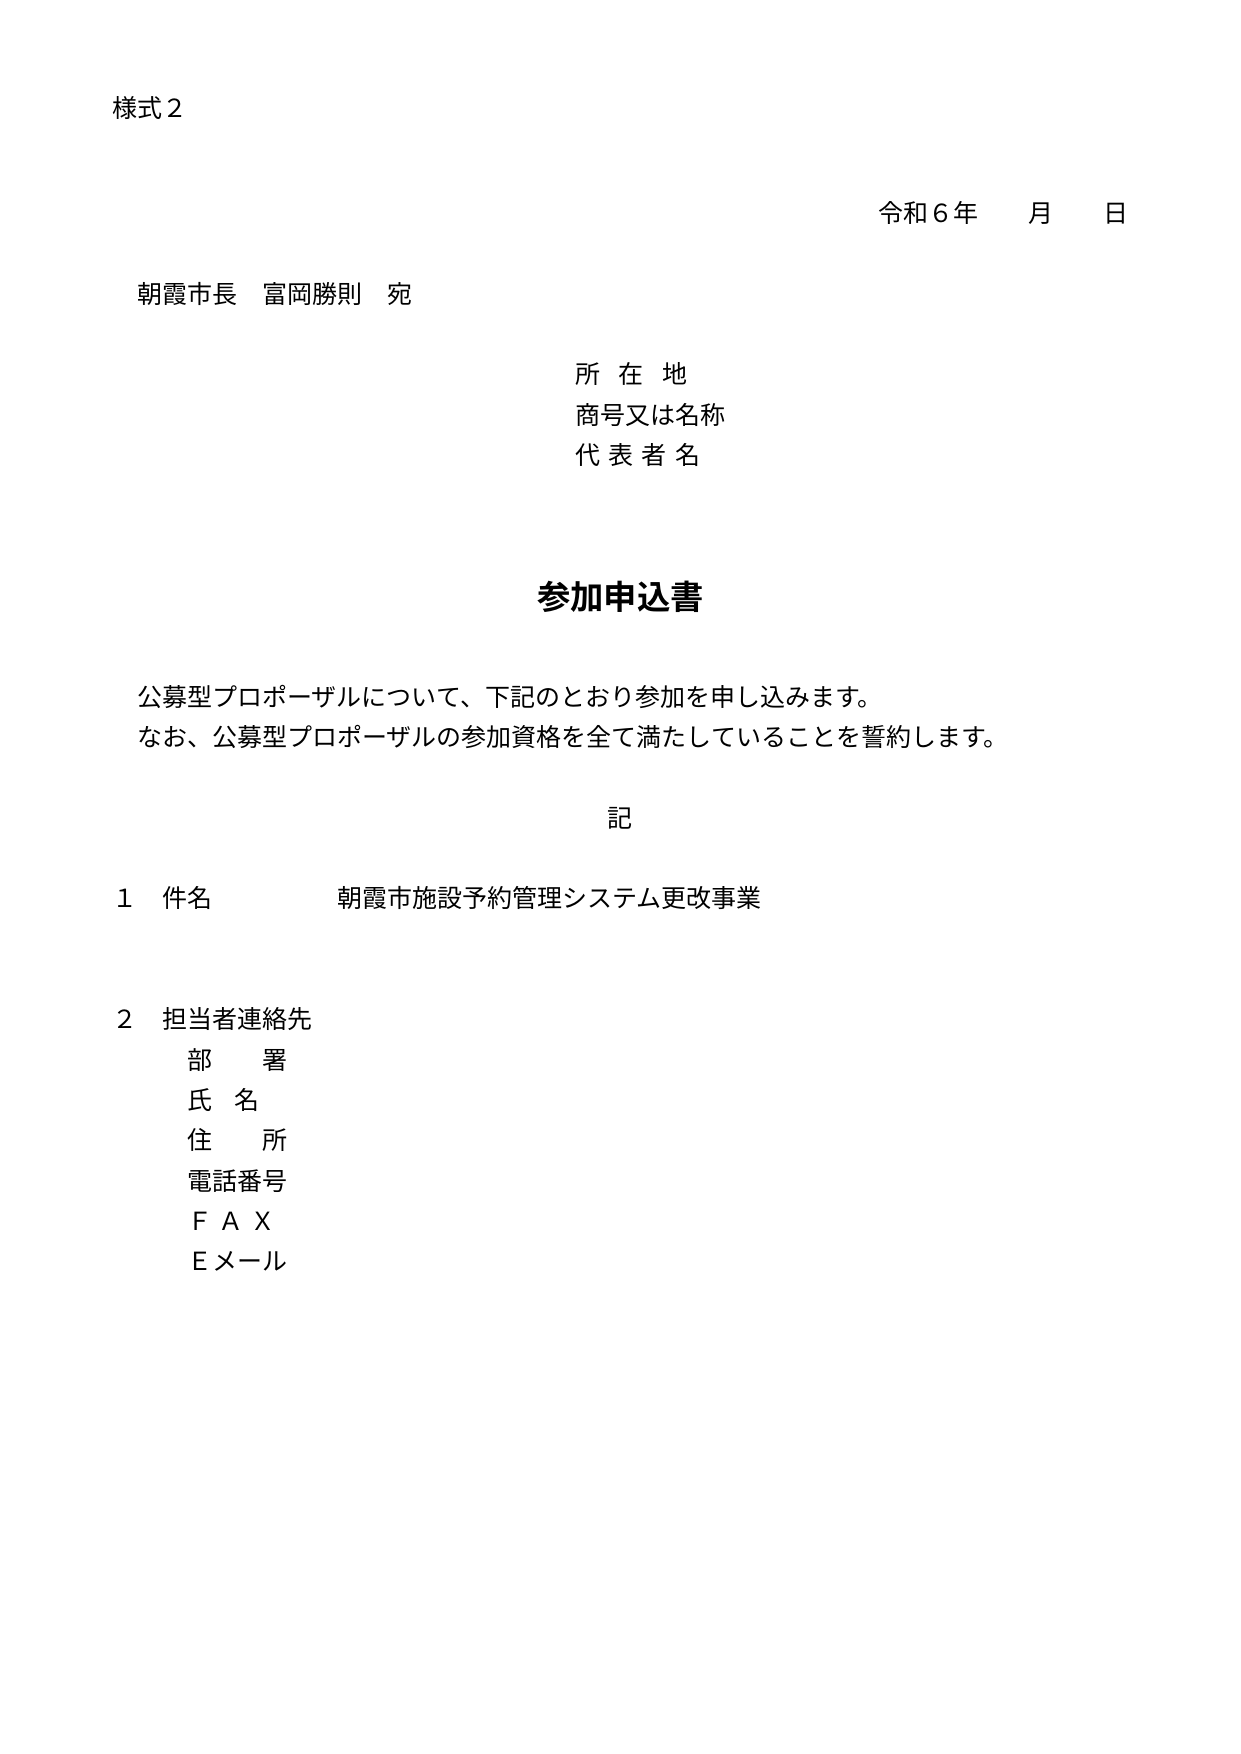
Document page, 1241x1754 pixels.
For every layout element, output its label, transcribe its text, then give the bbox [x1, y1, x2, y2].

text 所在地 [112, 353, 1128, 393]
text なお、公募型プロポーザルの参加資格を全て満たしていることを誓約します。 [112, 716, 1128, 756]
text 代表者名 [112, 433, 1128, 474]
text ２ 担当者連絡先 [112, 998, 1128, 1038]
text 令和６年 月 日 [112, 192, 1128, 232]
text 部 署 [112, 1038, 1128, 1078]
text 電話番号 [112, 1159, 1128, 1199]
text １ 件名 朝霞市施設予約管理システム更改事業 [112, 877, 1128, 917]
text 住 所 [112, 1119, 1128, 1159]
text 氏 名 [112, 1078, 1128, 1119]
text 商号又は名称 [112, 393, 1128, 433]
text 公募型プロポーザルについて、下記のとおり参加を申し込みます。 [112, 675, 1128, 716]
text 朝霞市長 富岡勝則 宛 [112, 272, 1128, 313]
text ＦＡＸ [112, 1199, 1128, 1240]
subtitle 記 [112, 796, 1128, 837]
text 参加申込書 [112, 554, 1128, 635]
text Ｅメール [112, 1240, 1128, 1280]
